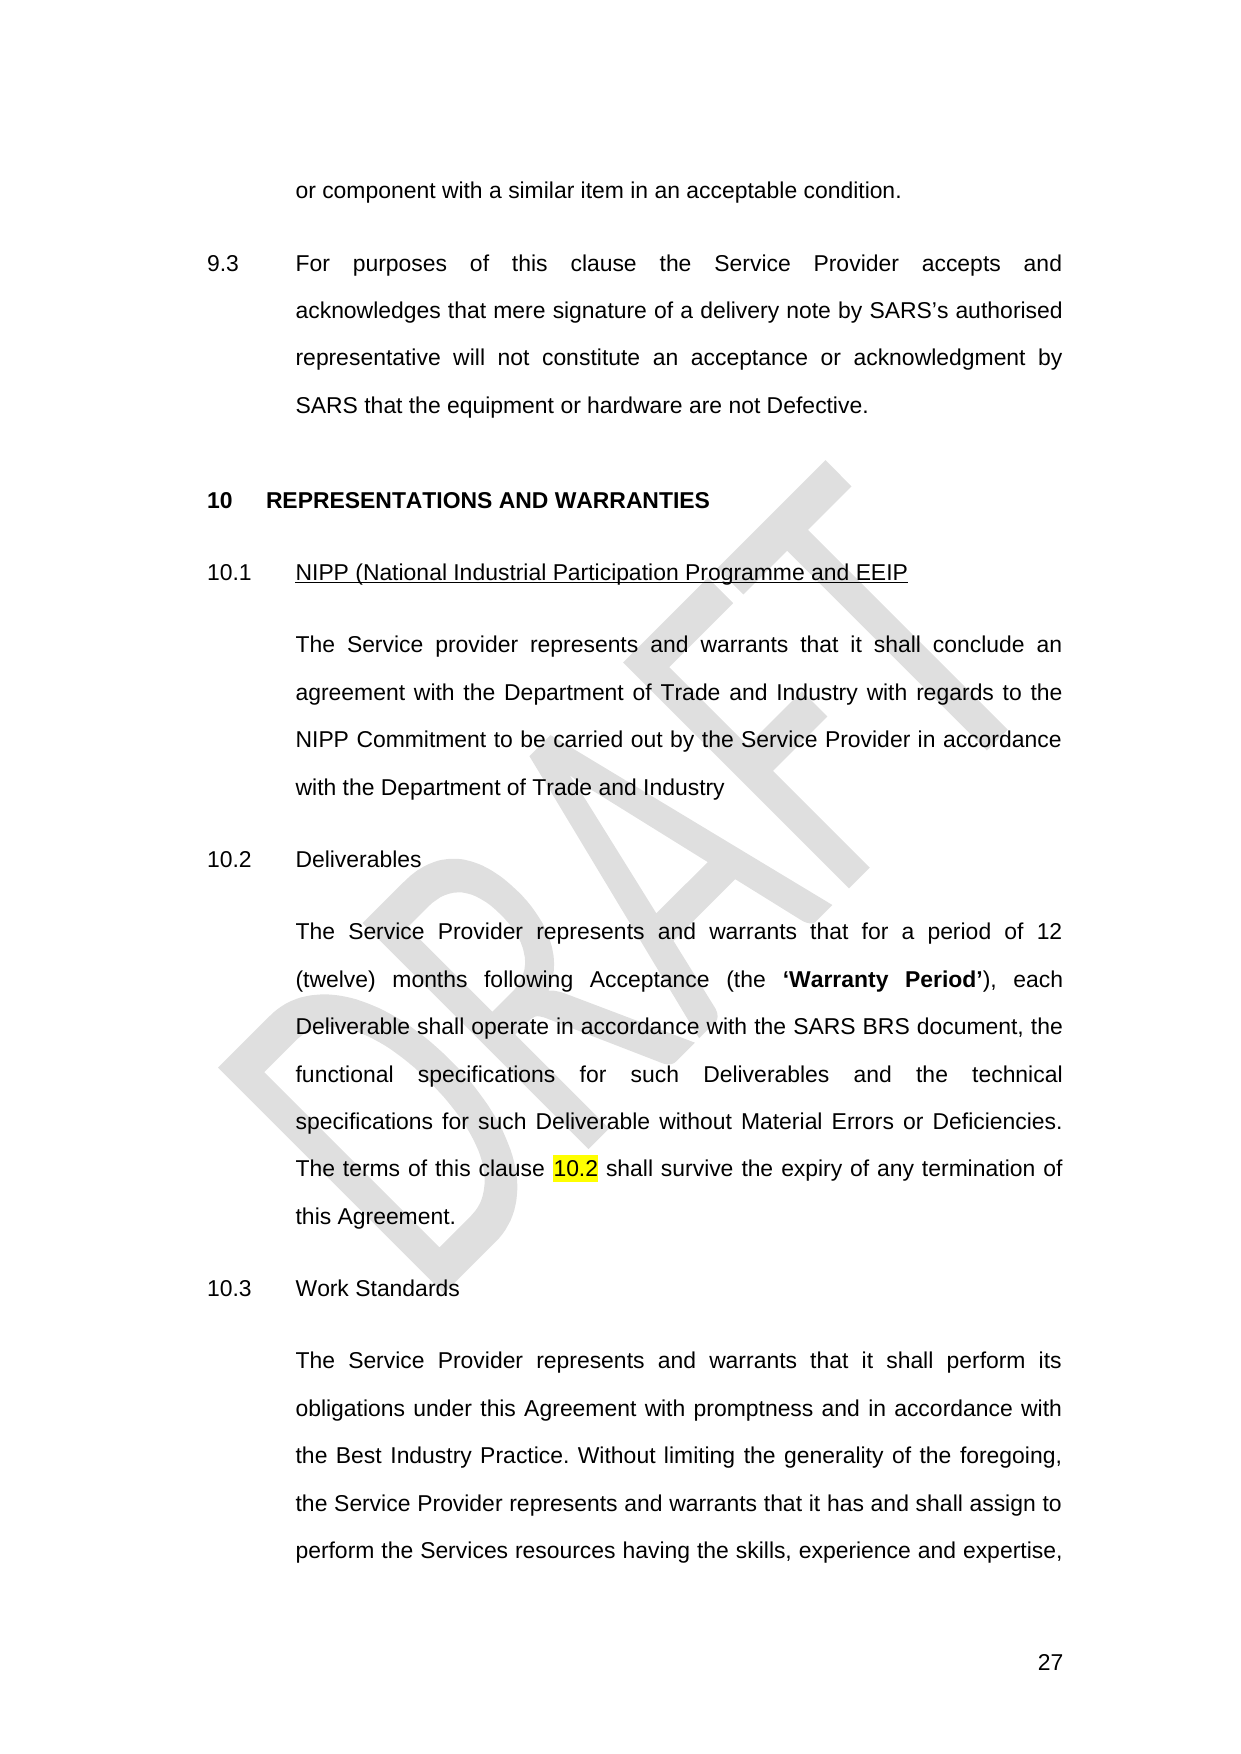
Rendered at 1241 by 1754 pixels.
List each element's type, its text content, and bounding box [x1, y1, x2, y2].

text Deliverables [207, 846, 1063, 872]
text For purposes of this clause the Service Provider accepts and acknowledges that mere signature of a delivery note by SARS’s authorised representative will not constitute an acceptance or acknowledgment by SARS that the equipment or hardware are not Defective. [207, 249, 1063, 418]
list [295, 1347, 1063, 1563]
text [207, 177, 1063, 203]
text NIPP (National Industrial Participation Programme and EEIP [207, 559, 1063, 585]
text REPRESENTATIONS AND WARRANTIES [207, 487, 1063, 513]
text Work Standards [207, 1275, 1063, 1301]
list The Service Provider represents and warrants that for a period of 12 (twelve) months following Acceptance (the ‘Warranty Period’), each Deliverable shall operate in accordance with the SARS BRS document, the functional specifications for such Deliverables and the technical specifications for such Deliverable without Material Errors or Deficiencies. The terms of this clause 10.2 shall survive the expiry of any termination of this Agreement. [295, 918, 1063, 1229]
list The Service provider represents and warrants that it shall conclude an agreement with the Department of Trade and Industry with regards to the NIPP Commitment to be carried out by the Service Provider in accordance with the Department of Trade and Industry [295, 631, 1063, 800]
